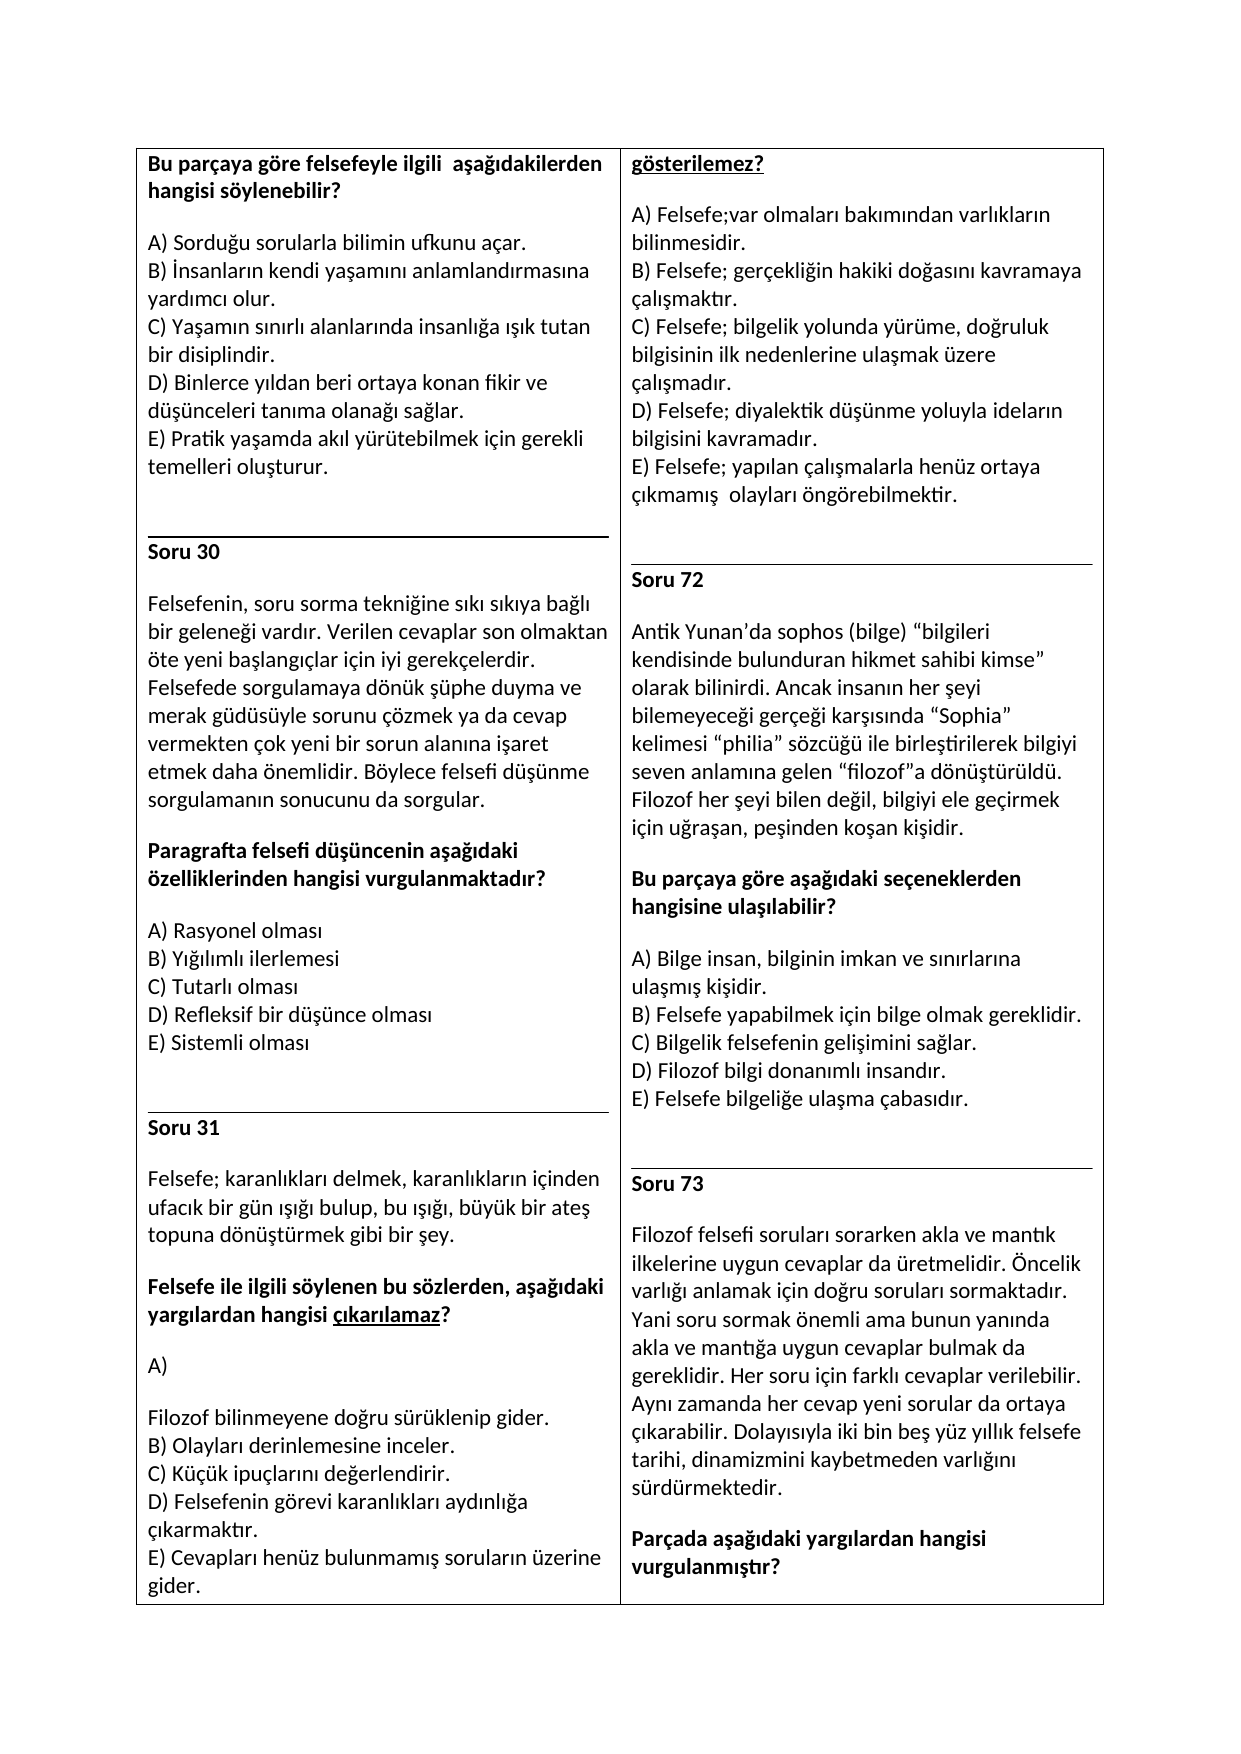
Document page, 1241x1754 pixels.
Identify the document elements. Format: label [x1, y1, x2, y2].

table_header [137, 149, 620, 1604]
table_header [621, 149, 1103, 1604]
